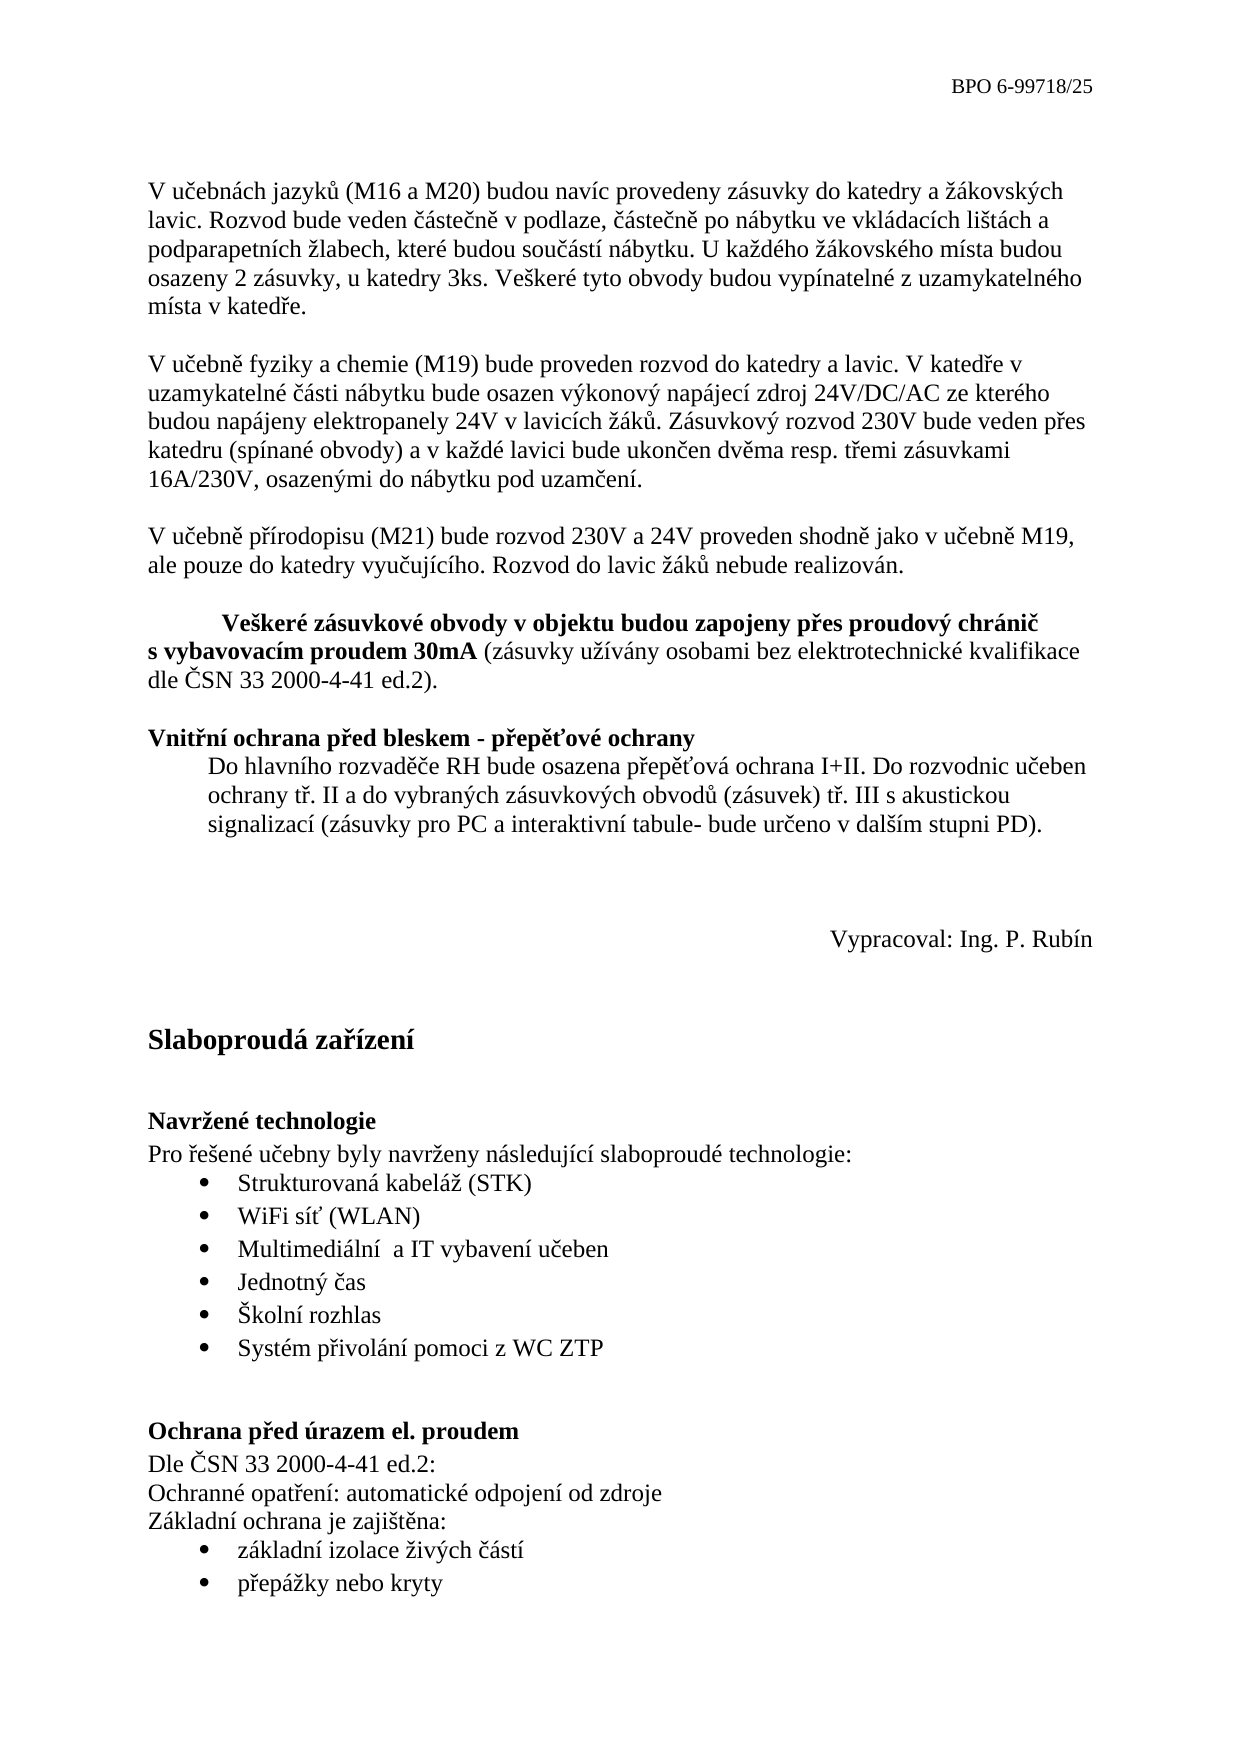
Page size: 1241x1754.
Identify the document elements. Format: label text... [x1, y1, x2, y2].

text Veškeré zásuvkové obvody v objektu budou zapojeny přes proudový chránič s vybavovacím proudem 30mA (zásuvky užívány osobami bez elektrotechnické kvalifikace dle ČSN 33 2000-4-41 ed.2). [148, 608, 1093, 694]
text Pro řešené učebny byly navrženy následující slaboproudé technologie: [148, 1139, 1093, 1168]
list přepážky nebo kryty [200, 1568, 1093, 1597]
text Základní ochrana je zajištěna: [148, 1506, 1093, 1535]
list Školní rozhlas [200, 1300, 1093, 1329]
text Slaboproudá zařízení [148, 1022, 1093, 1056]
text Vypracoval: Ing. P. Rubín [177, 924, 1093, 952]
list Jednotný čas [200, 1267, 1093, 1296]
list Multimediální a IT vybavení učeben [200, 1234, 1093, 1263]
text Vnitřní ochrana před bleskem - přepěťové ochrany [148, 723, 1093, 751]
text Ochranné opatření: automatické odpojení od zdroje [148, 1478, 1093, 1506]
subtitle Ochrana před úrazem el. proudem [148, 1416, 1093, 1445]
text Dle ČSN 33 2000-4-41 ed.2: [148, 1449, 1093, 1478]
list základní izolace živých částí [200, 1535, 1093, 1564]
list Strukturovaná kabeláž (STK) [200, 1168, 1093, 1197]
list WiFi síť (WLAN) [200, 1201, 1093, 1229]
text V učebně přírodopisu (M21) bude rozvod 230V a 24V proveden shodně jako v učebně M19, ale pouze do katedry vyučujícího. Rozvod do lavic žáků nebude realizován. [148, 521, 1093, 579]
text Do hlavního rozvaděče RH bude osazena přepěťová ochrana I+II. Do rozvodnic učeben ochrany tř. II a do vybraných zásuvkových obvodů (zásuvek) tř. III s akustickou signalizací (zásuvky pro PC a interaktivní tabule- bude určeno v dalším stupni PD). [208, 751, 1093, 838]
text V učebnách jazyků (M16 a M20) budou navíc provedeny zásuvky do katedry a žákovských lavic. Rozvod bude veden částečně v podlaze, částečně po nábytku ve vkládacích lištách a podparapetních žlabech, které budou součástí nábytku. U každého žákovského místa budou osazeny 2 zásuvky, u katedry 3ks. Veškeré tyto obvody budou vypínatelné z uzamykatelného místa v katedře. [148, 176, 1093, 320]
subtitle Navržené technologie [148, 1106, 1093, 1135]
text V učebně fyziky a chemie (M19) bude proveden rozvod do katedry a lavic. V katedře v uzamykatelné části nábytku bude osazen výkonový napájecí zdroj 24V/DC/AC ze kterého budou napájeny elektropanely 24V v lavicích žáků. Zásuvkový rozvod 230V bude veden přes katedru (spínané obvody) a v každé lavici bude ukončen dvěma resp. třemi zásuvkami 16A/230V, osazenými do nábytku pod uzamčení. [148, 349, 1093, 493]
list Systém přivolání pomoci z WC ZTP [200, 1333, 1093, 1362]
